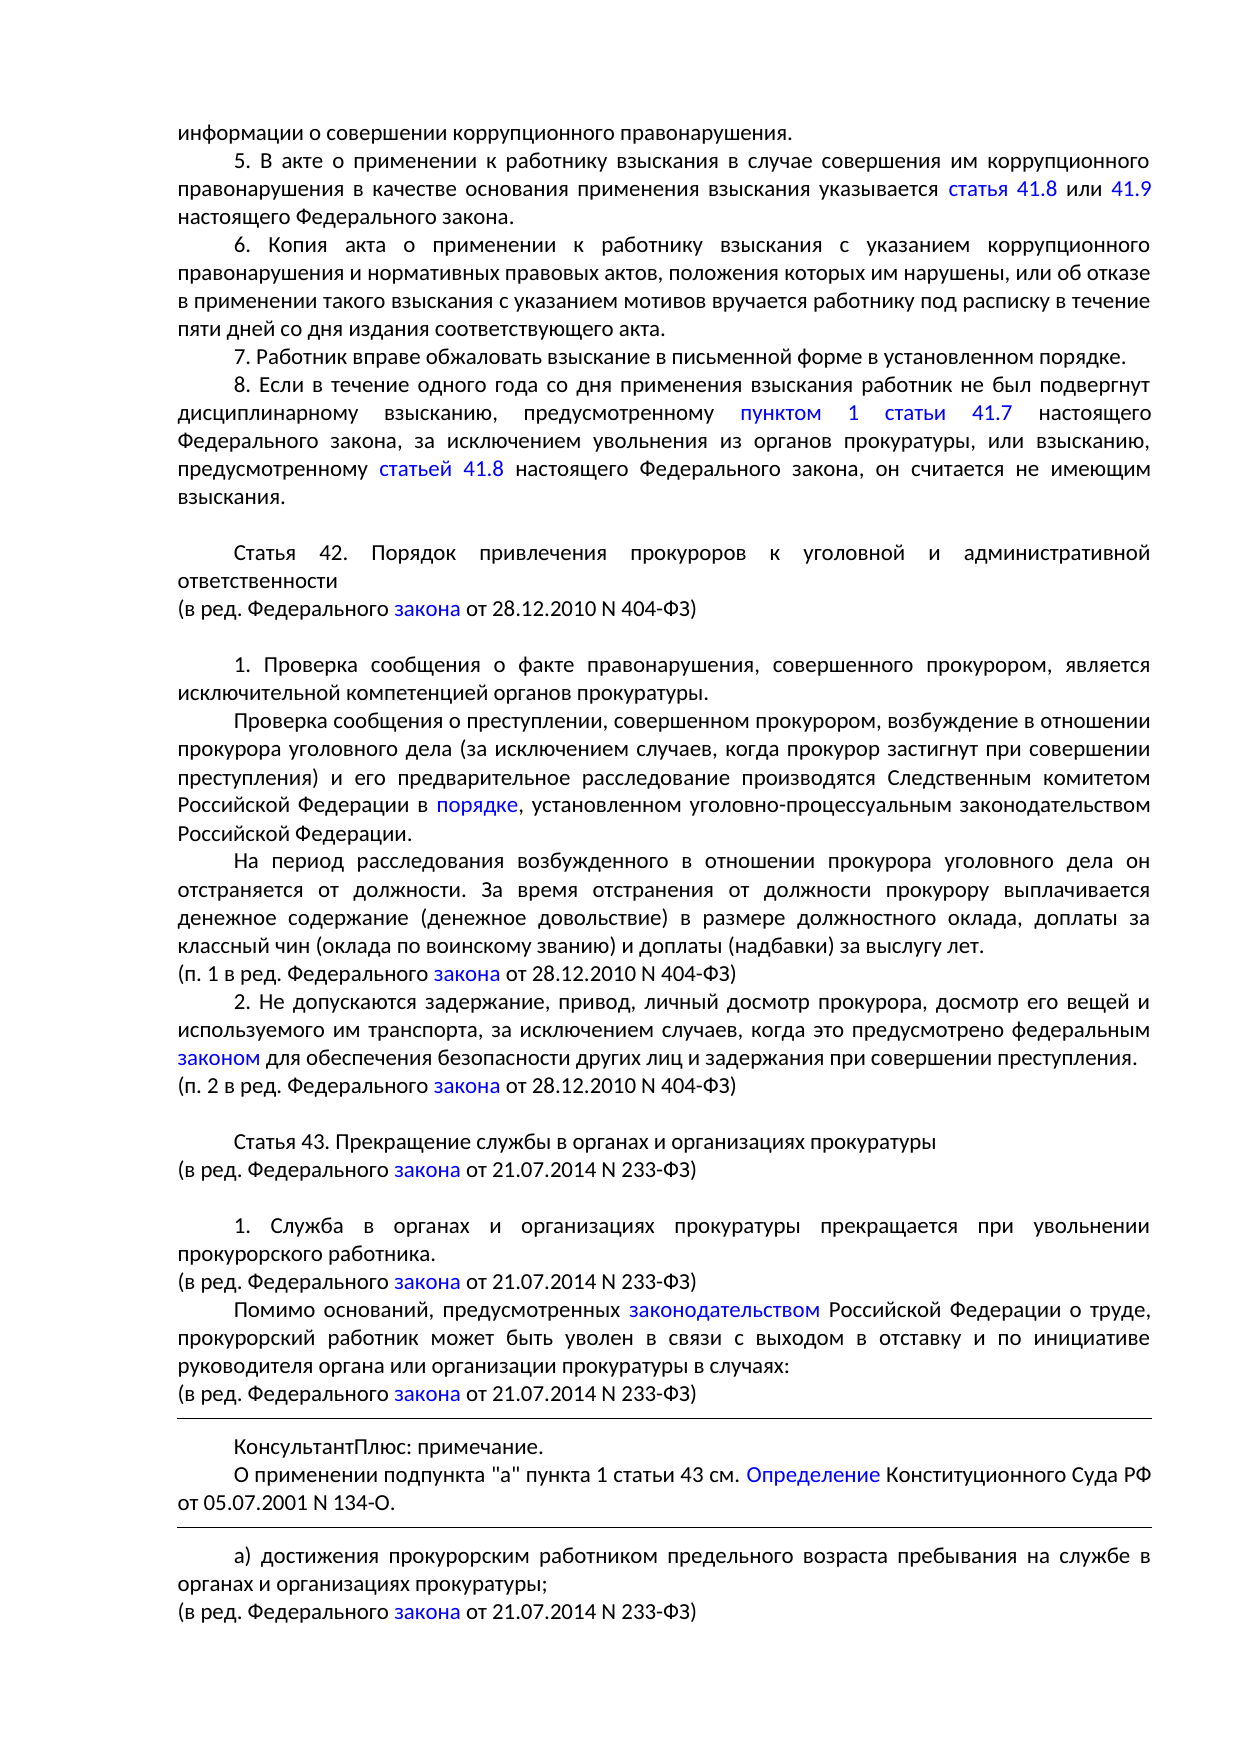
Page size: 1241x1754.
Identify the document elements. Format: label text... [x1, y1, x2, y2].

text 6. Копия акта о применении к работнику взыскания с указанием коррупционного правонарушения и нормативных правовых актов, положения которых им нарушены, или об отказе в применении такого взыскания с указанием мотивов вручается работнику под расписку в течение пяти дней со дня издания соответствующего акта. [177, 230, 1152, 342]
text Помимо оснований, предусмотренных законодательством Российской Федерации о труде, прокурорский работник может быть уволен в связи с выходом в отставку и по инициативе руководителя органа или организации прокуратуры в случаях: [177, 1295, 1152, 1379]
text (в ред. Федерального закона от 21.07.2014 N 233-ФЗ) [177, 1379, 1152, 1407]
text (п. 1 в ред. Федерального закона от 28.12.2010 N 404-ФЗ) [177, 959, 1152, 987]
text 5. В акте о применении к работнику взыскания в случае совершения им коррупционного правонарушения в качестве основания применения взыскания указывается статья 41.8 или 41.9 настоящего Федерального закона. [177, 146, 1152, 230]
text 7. Работник вправе обжаловать взыскание в письменной форме в установленном порядке. [177, 342, 1152, 370]
text (п. 2 в ред. Федерального закона от 28.12.2010 N 404-ФЗ) [177, 1071, 1152, 1099]
text (в ред. Федерального закона от 21.07.2014 N 233-ФЗ) [177, 1155, 1152, 1183]
text О применении подпункта "а" пункта 1 статьи 43 см. Определение Конституционного Суда РФ от 05.07.2001 N 134-О. [177, 1460, 1152, 1516]
text Статья 42. Порядок привлечения прокуроров к уголовной и административной ответственности [177, 538, 1152, 594]
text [177, 118, 1152, 146]
text КонсультантПлюс: примечание. [177, 1432, 1152, 1460]
text а) достижения прокурорским работником предельного возраста пребывания на службе в органах и организациях прокуратуры; [177, 1541, 1152, 1597]
text 8. Если в течение одного года со дня применения взыскания работник не был подвергнут дисциплинарному взысканию, предусмотренному пунктом 1 статьи 41.7 настоящего Федерального закона, за исключением увольнения из органов прокуратуры, или взысканию, предусмотренному статьей 41.8 настоящего Федерального закона, он считается не имеющим взыскания. [177, 370, 1152, 510]
text 1. Проверка сообщения о факте правонарушения, совершенного прокурором, является исключительной компетенцией органов прокуратуры. [177, 651, 1152, 707]
text На период расследования возбужденного в отношении прокурора уголовного дела он отстраняется от должности. За время отстранения от должности прокурору выплачивается денежное содержание (денежное довольствие) в размере должностного оклада, доплаты за классный чин (оклада по воинскому званию) и доплаты (надбавки) за выслугу лет. [177, 847, 1152, 959]
text Проверка сообщения о преступлении, совершенном прокурором, возбуждение в отношении прокурора уголовного дела (за исключением случаев, когда прокурор застигнут при совершении преступления) и его предварительное расследование производятся Следственным комитетом Российской Федерации в порядке, установленном уголовно-процессуальным законодательством Российской Федерации. [177, 707, 1152, 847]
text (в ред. Федерального закона от 21.07.2014 N 233-ФЗ) [177, 1597, 1152, 1625]
text Статья 43. Прекращение службы в органах и организациях прокуратуры [177, 1127, 1152, 1155]
text (в ред. Федерального закона от 21.07.2014 N 233-ФЗ) [177, 1267, 1152, 1295]
text 2. Не допускаются задержание, привод, личный досмотр прокурора, досмотр его вещей и используемого им транспорта, за исключением случаев, когда это предусмотрено федеральным законом для обеспечения безопасности других лиц и задержания при совершении преступления. [177, 987, 1152, 1071]
text 1. Служба в органах и организациях прокуратуры прекращается при увольнении прокурорского работника. [177, 1211, 1152, 1267]
text (в ред. Федерального закона от 28.12.2010 N 404-ФЗ) [177, 594, 1152, 622]
